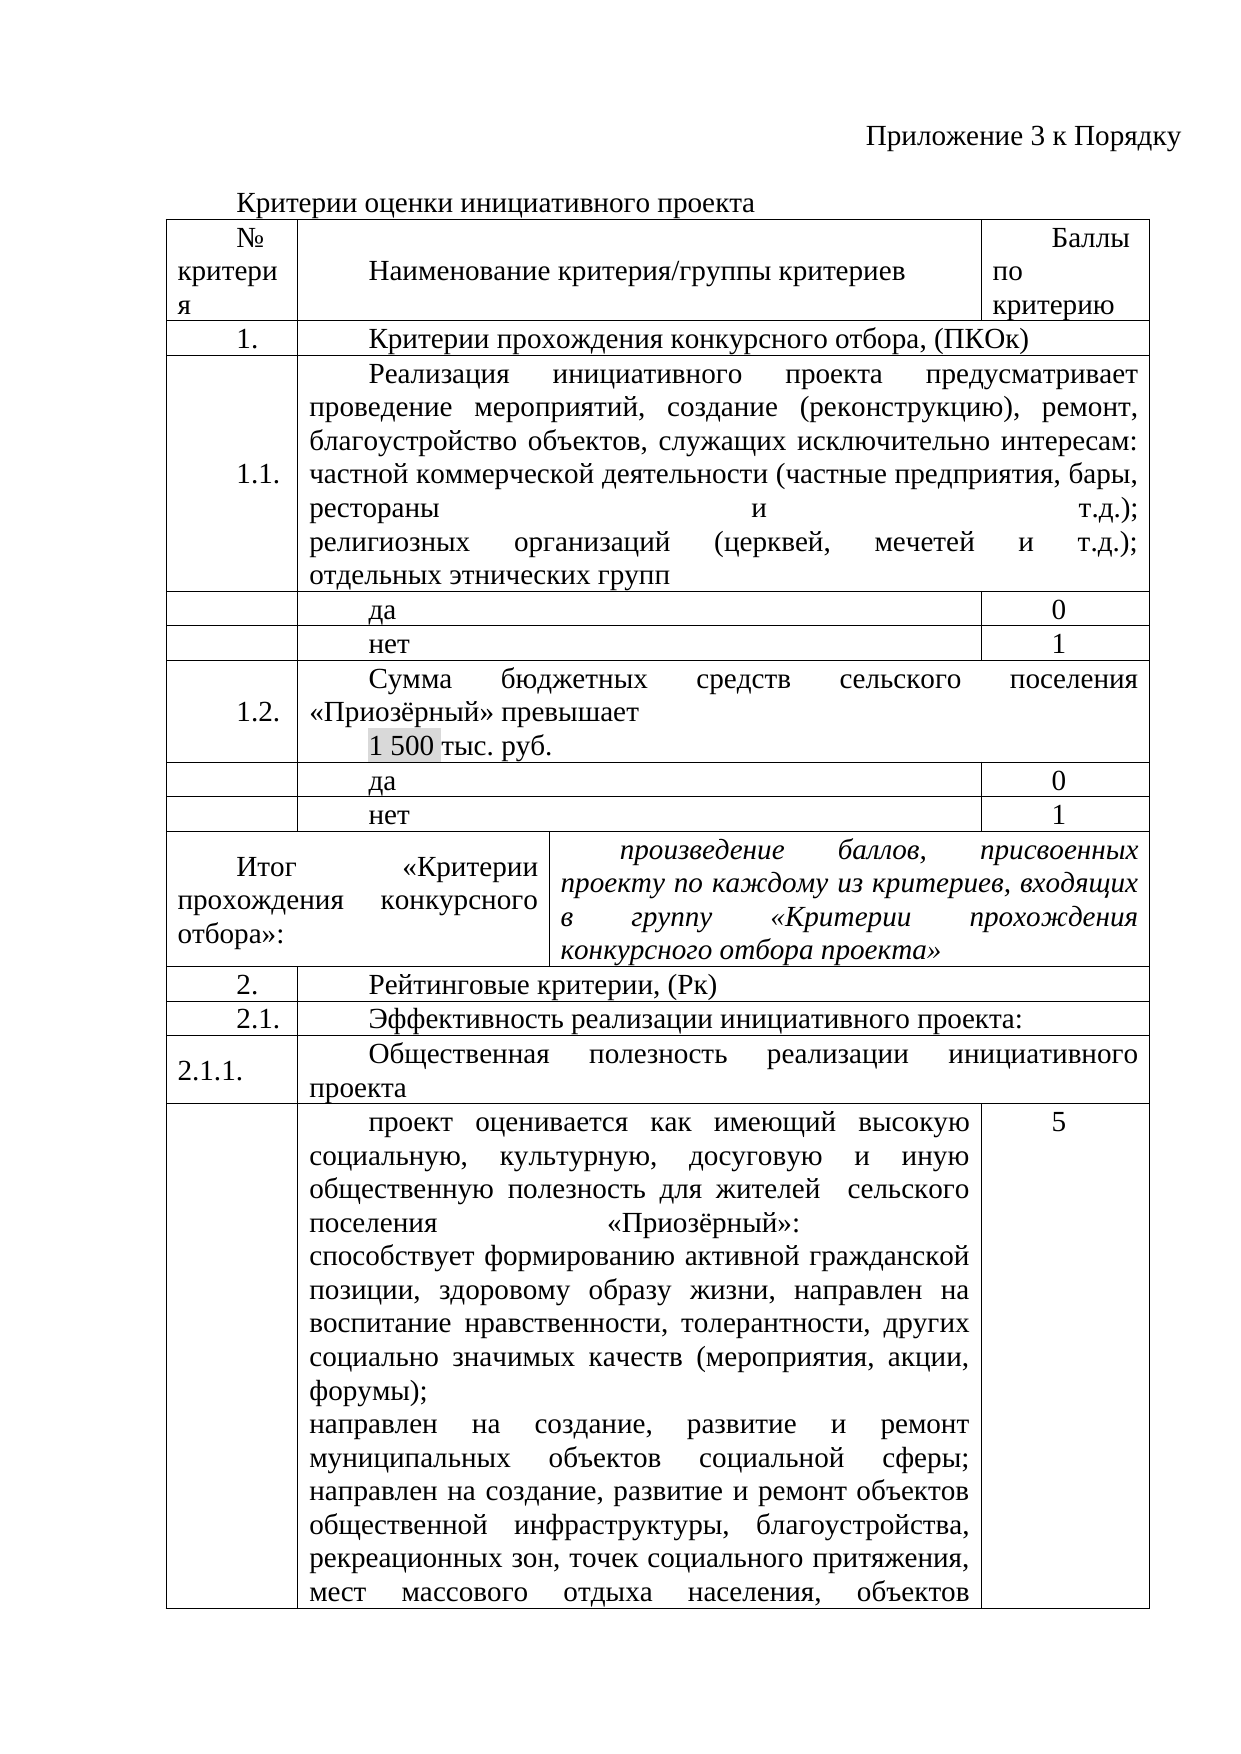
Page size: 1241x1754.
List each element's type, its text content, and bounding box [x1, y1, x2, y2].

table_cell да [298, 763, 981, 796]
table_cell 2.1. [167, 1002, 297, 1035]
table_cell Критерии прохождения конкурсного отбора, (ПКОк) [298, 321, 1149, 355]
table_cell [167, 626, 297, 660]
text Критерии оценки инициативного проекта [177, 185, 1181, 219]
table_cell 2. [167, 967, 297, 1001]
table_cell 1.1. [167, 356, 297, 591]
table_cell 0 [982, 592, 1149, 625]
table_cell нет [298, 797, 981, 831]
table_cell Реализация инициативного проекта предусматривает проведение мероприятий, создание (реконструкцию), ремонт, благоустройство объектов, служащих исключительно интересам: частной коммерческой деятельности (частные предприятия, бары, рестораны и т.д.); религиозных организаций (церквей, мечетей и т.д.); отдельных этнических групп [298, 356, 1149, 591]
table_cell 5 [982, 1104, 1149, 1607]
table_cell 2.1.1. [167, 1036, 297, 1103]
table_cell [298, 1104, 981, 1607]
table_cell 1 [982, 626, 1149, 660]
table_cell 1. [167, 321, 297, 355]
table_header Баллы по критерию [982, 220, 1149, 320]
table_cell произведение баллов, присвоенных проекту по каждому из критериев, входящих в группу «Критерии прохождения конкурсного отбора проекта» [550, 832, 1149, 966]
table_cell Сумма бюджетных средств сельского поселения «Приозёрный» превышает 1 500 тыс. руб. [298, 661, 1149, 762]
table_cell да [298, 592, 981, 625]
table_cell 1 [982, 797, 1149, 831]
text Приложение 3 к Порядку [177, 118, 1181, 152]
table_cell Эффективность реализации инициативного проекта: [298, 1002, 1149, 1035]
table_header Наименование критерия/группы критериев [298, 220, 981, 320]
table_cell [167, 763, 297, 796]
table_cell Рейтинговые критерии, (Рк) [298, 967, 1149, 1001]
table_cell нет [298, 626, 981, 660]
table_cell [167, 1104, 297, 1607]
table_cell [167, 592, 297, 625]
table_cell 0 [982, 763, 1149, 796]
table_cell Итог «Критерии прохождения конкурсного отбора»: [167, 832, 549, 966]
table_cell Общественная полезность реализации инициативного проекта [298, 1036, 1149, 1103]
table_cell [167, 797, 297, 831]
table_cell 1.2. [167, 661, 297, 762]
table_header № критерия [167, 220, 297, 320]
